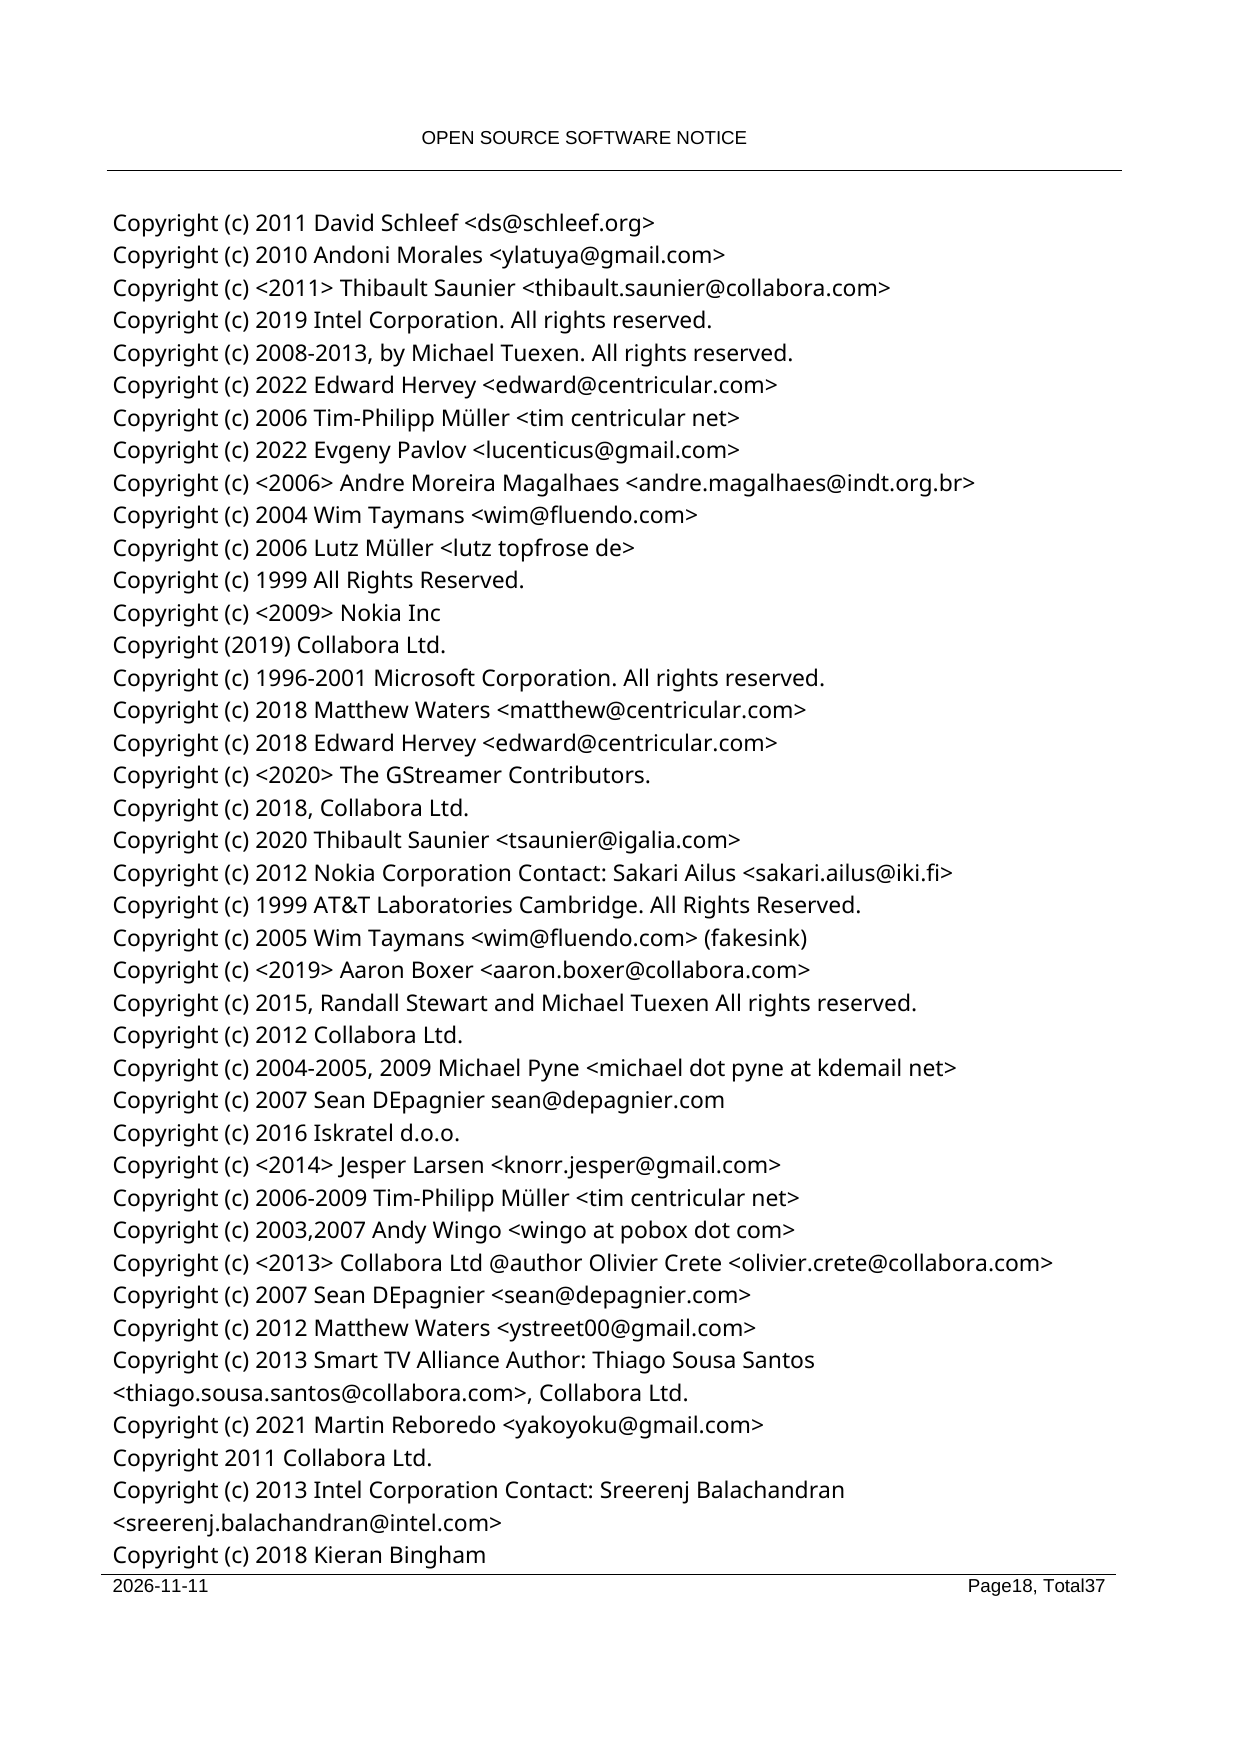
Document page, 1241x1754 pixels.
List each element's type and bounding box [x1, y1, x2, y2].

text [112, 206, 1128, 1571]
